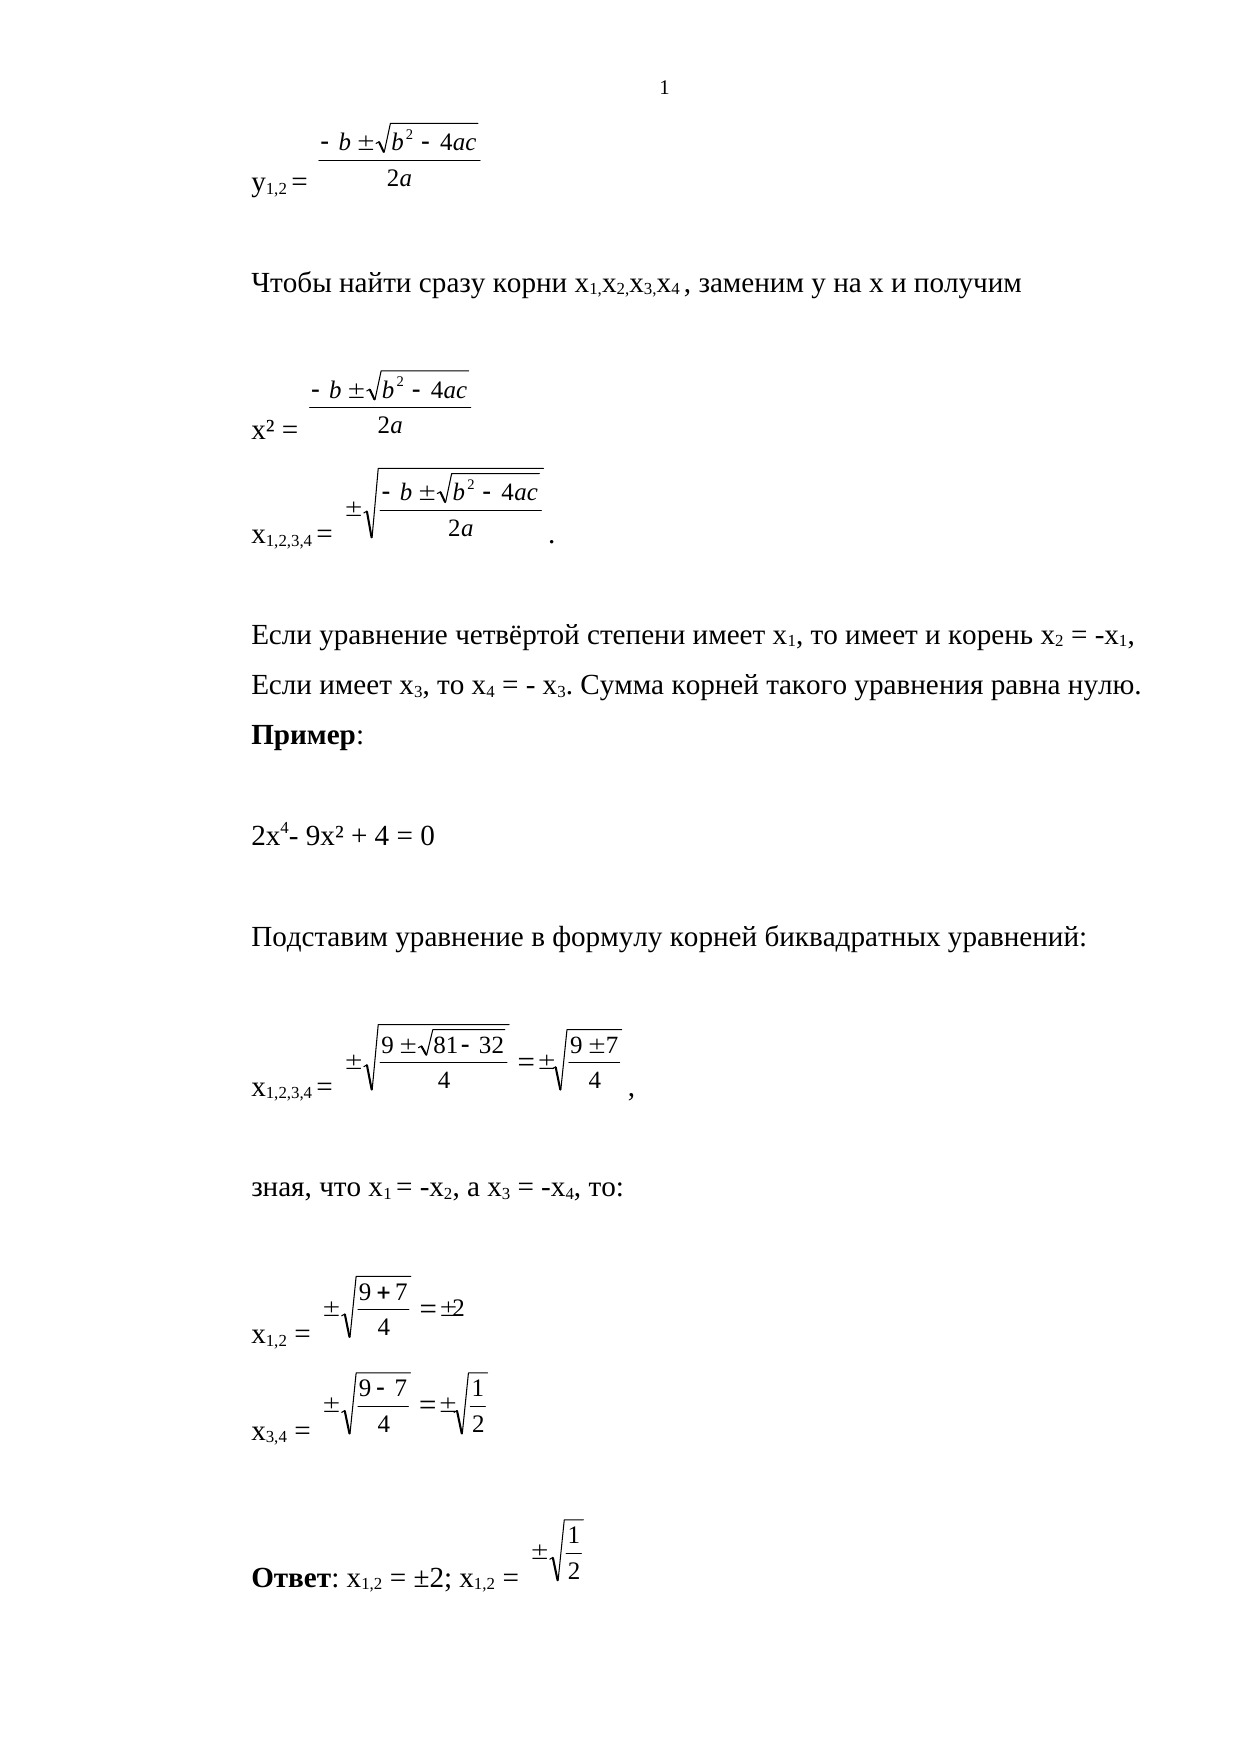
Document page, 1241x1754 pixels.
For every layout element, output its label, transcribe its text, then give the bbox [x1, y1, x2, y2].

text Пример: [177, 717, 1152, 751]
text y1,2 = [177, 118, 1152, 198]
text Чтобы найти сразу корни х1,x2,x3,x4 , заменим y на x и получим [177, 265, 1152, 298]
text Ответ: х1,2 = ±2; х1,2 = [177, 1513, 1152, 1593]
subtitle Подставим уравнение в формулу корней биквадратных уравнений: [177, 919, 1152, 952]
text x² = [177, 366, 1152, 445]
text х1,2 = [177, 1270, 1152, 1350]
text х1,2,3,4 = , [177, 1019, 1152, 1102]
text зная, что х1 = -х2, а х3 = -х4, то: [177, 1169, 1152, 1203]
text Если уравнение четвёртой степени имеет х1, то имеет и корень х2 = -х1, [177, 617, 1152, 650]
text х3,4 = [177, 1367, 1152, 1446]
text Если имеет х3, то х4 = - х3. Сумма корней такого уравнения равна нулю. [177, 667, 1152, 701]
text 2х4- 9x² + 4 = 0 [177, 818, 1152, 852]
text х1,2,3,4 = . [177, 462, 1152, 550]
